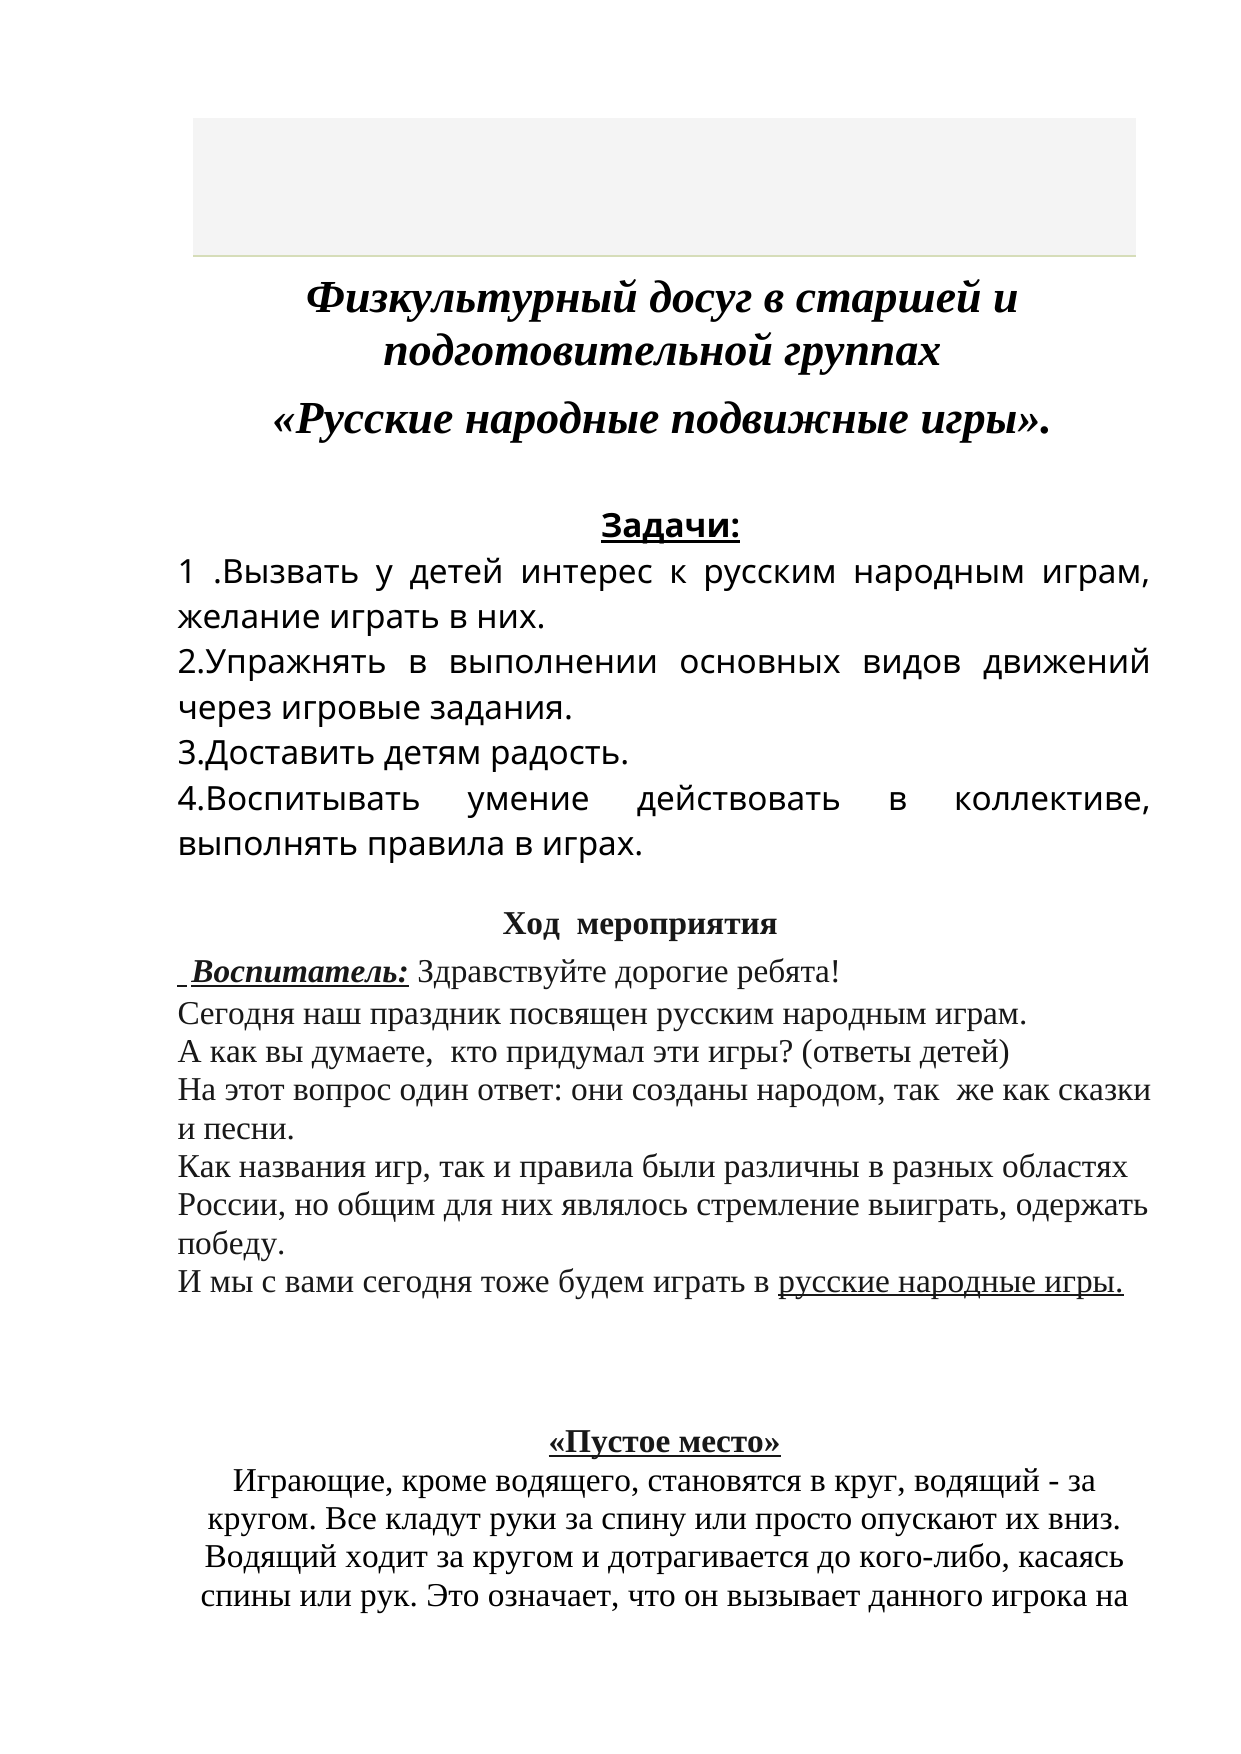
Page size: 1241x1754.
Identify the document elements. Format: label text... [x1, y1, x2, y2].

text На этот вопрос один ответ: они созданы народом, так же как сказки и песни. [177, 1070, 1152, 1146]
text 3.Доставить детям радость. [177, 729, 1152, 774]
text 4.Воспитывать умение действовать в коллективе, выполнять правила в играх. [177, 774, 1152, 865]
text 1 .Вызвать у детей интерес к русским народным играм, желание играть в них. [177, 547, 1152, 638]
text Сегодня наш праздник посвящен русским народным играм. [177, 993, 1152, 1031]
text А как вы думаете, кто придумал эти игры? (ответы детей) [177, 1031, 1152, 1070]
text Воспитатель: Здравствуйте дорогие ребята! [177, 942, 1152, 993]
text Ход мероприятия [177, 904, 1152, 942]
text И мы с вами сегодня тоже будем играть в русские народные игры. [177, 1261, 1152, 1300]
text 2.Упражнять в выполнении основных видов движений через игровые задания. [177, 638, 1152, 729]
text Физкультурный досуг в старшей и подготовительной группах [177, 269, 1152, 375]
text Как названия игр, так и правила были различны в разных областях России, но общим для них являлось стремление выиграть, одержать победу. [177, 1146, 1152, 1261]
text «Русские народные подвижные игры». [177, 391, 1152, 443]
text Задачи: [177, 502, 1152, 547]
